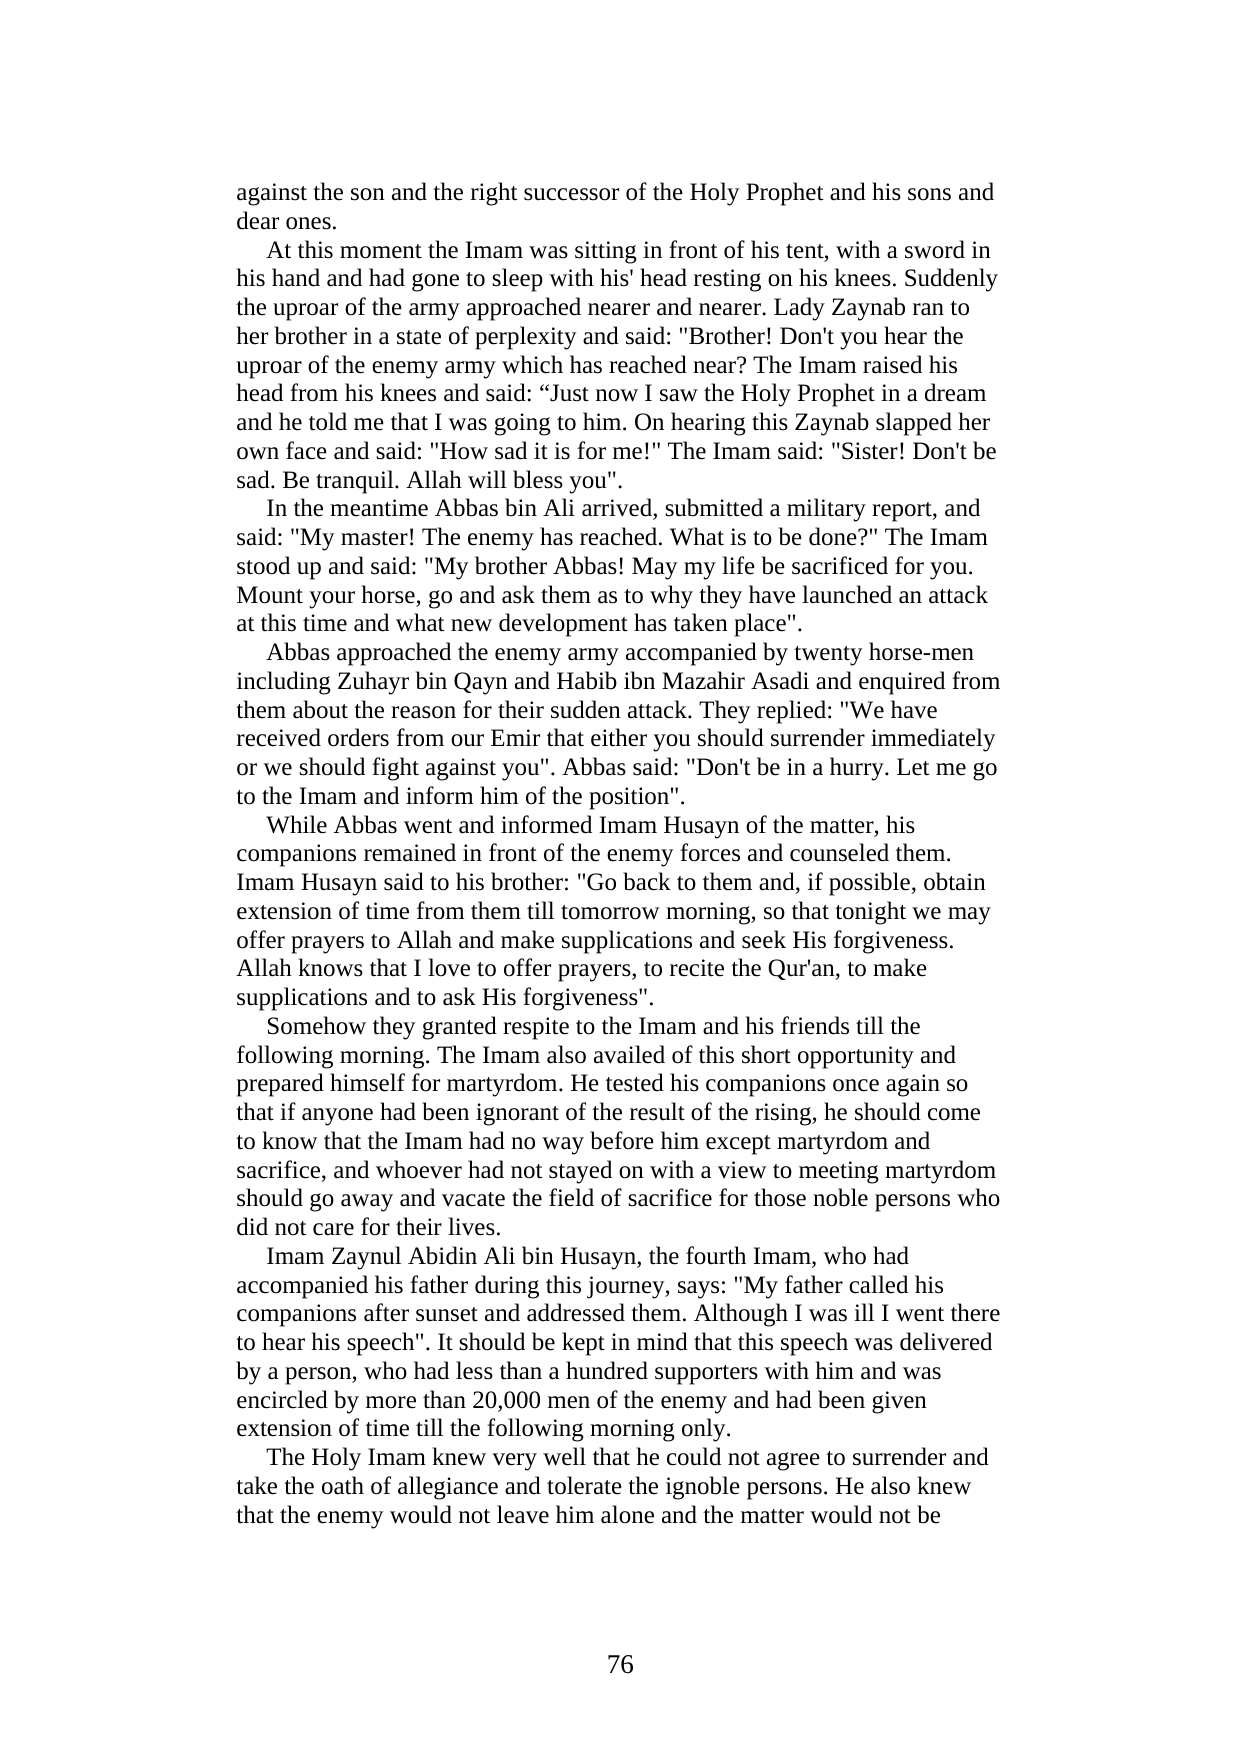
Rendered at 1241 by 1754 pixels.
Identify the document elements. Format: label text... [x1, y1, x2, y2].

text Abbas approached the enemy army accompanied by twenty horse-men including Zuhayr bin Qayn and Habib ibn Mazahir Asadi and enquired from them about the reason for their sudden attack. They replied: "We have received orders from our Emir that either you should surrender immediately or we should fight against you". Abbas said: "Don't be in a hurry. Let me go to the Imam and inform him of the position". [236, 637, 1004, 810]
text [236, 177, 1004, 235]
text In the meantime Abbas bin Ali arrived, submitted a military report, and said: "My master! The enemy has reached. What is to be done?" The Imam stood up and said: "My brother Abbas! May my life be sacrificed for you. Mount your horse, go and ask them as to why they have launched an attack at this time and what new development has taken place". [236, 493, 1004, 637]
text Somehow they granted respite to the Imam and his friends till the following morning. The Imam also availed of this short opportunity and prepared himself for martyrdom. He tested his companions once again so that if anyone had been ignorant of the result of the rising, he should come to know that the Imam had no way before him except martyrdom and sacrifice, and whoever had not stayed on with a view to meeting martyrdom should go away and vacate the field of sacrifice for those noble persons who did not care for their lives. [236, 1011, 1004, 1241]
text Imam Zaynul Abidin Ali bin Husayn, the fourth Imam, who had accompanied his father during this journey, says: "My father called his companions after sunset and addressed them. Although I was ill I went there to hear his speech". It should be kept in mind that this speech was delivered by a person, who had less than a hundred supporters with him and was encircled by more than 20,000 men of the enemy and had been given extension of time till the following morning only. [236, 1241, 1004, 1442]
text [236, 1442, 1004, 1528]
text While Abbas went and informed Imam Husayn of the matter, his companions remained in front of the enemy forces and counseled them. Imam Husayn said to his brother: "Go back to them and, if possible, obtain extension of time from them till tomorrow morning, so that tonight we may offer prayers to Allah and make supplications and seek His forgiveness. Allah knows that I love to offer prayers, to recite the Qur'an, to make supplications and to ask His forgiveness". [236, 810, 1004, 1011]
text At this moment the Imam was sitting in front of his tent, with a sword in his hand and had gone to sleep with his' head resting on his knees. Suddenly the uproar of the army approached nearer and nearer. Lady Zaynab ran to her brother in a state of perplexity and said: "Brother! Don't you hear the uproar of the enemy army which has reached near? The Imam raised his head from his knees and said: “Just now I saw the Holy Prophet in a dream and he told me that I was going to him. On hearing this Zaynab slapped her own face and said: "How sad it is for me!" The Imam said: "Sister! Don't be sad. Be tranquil. Allah will bless you". [236, 235, 1004, 493]
